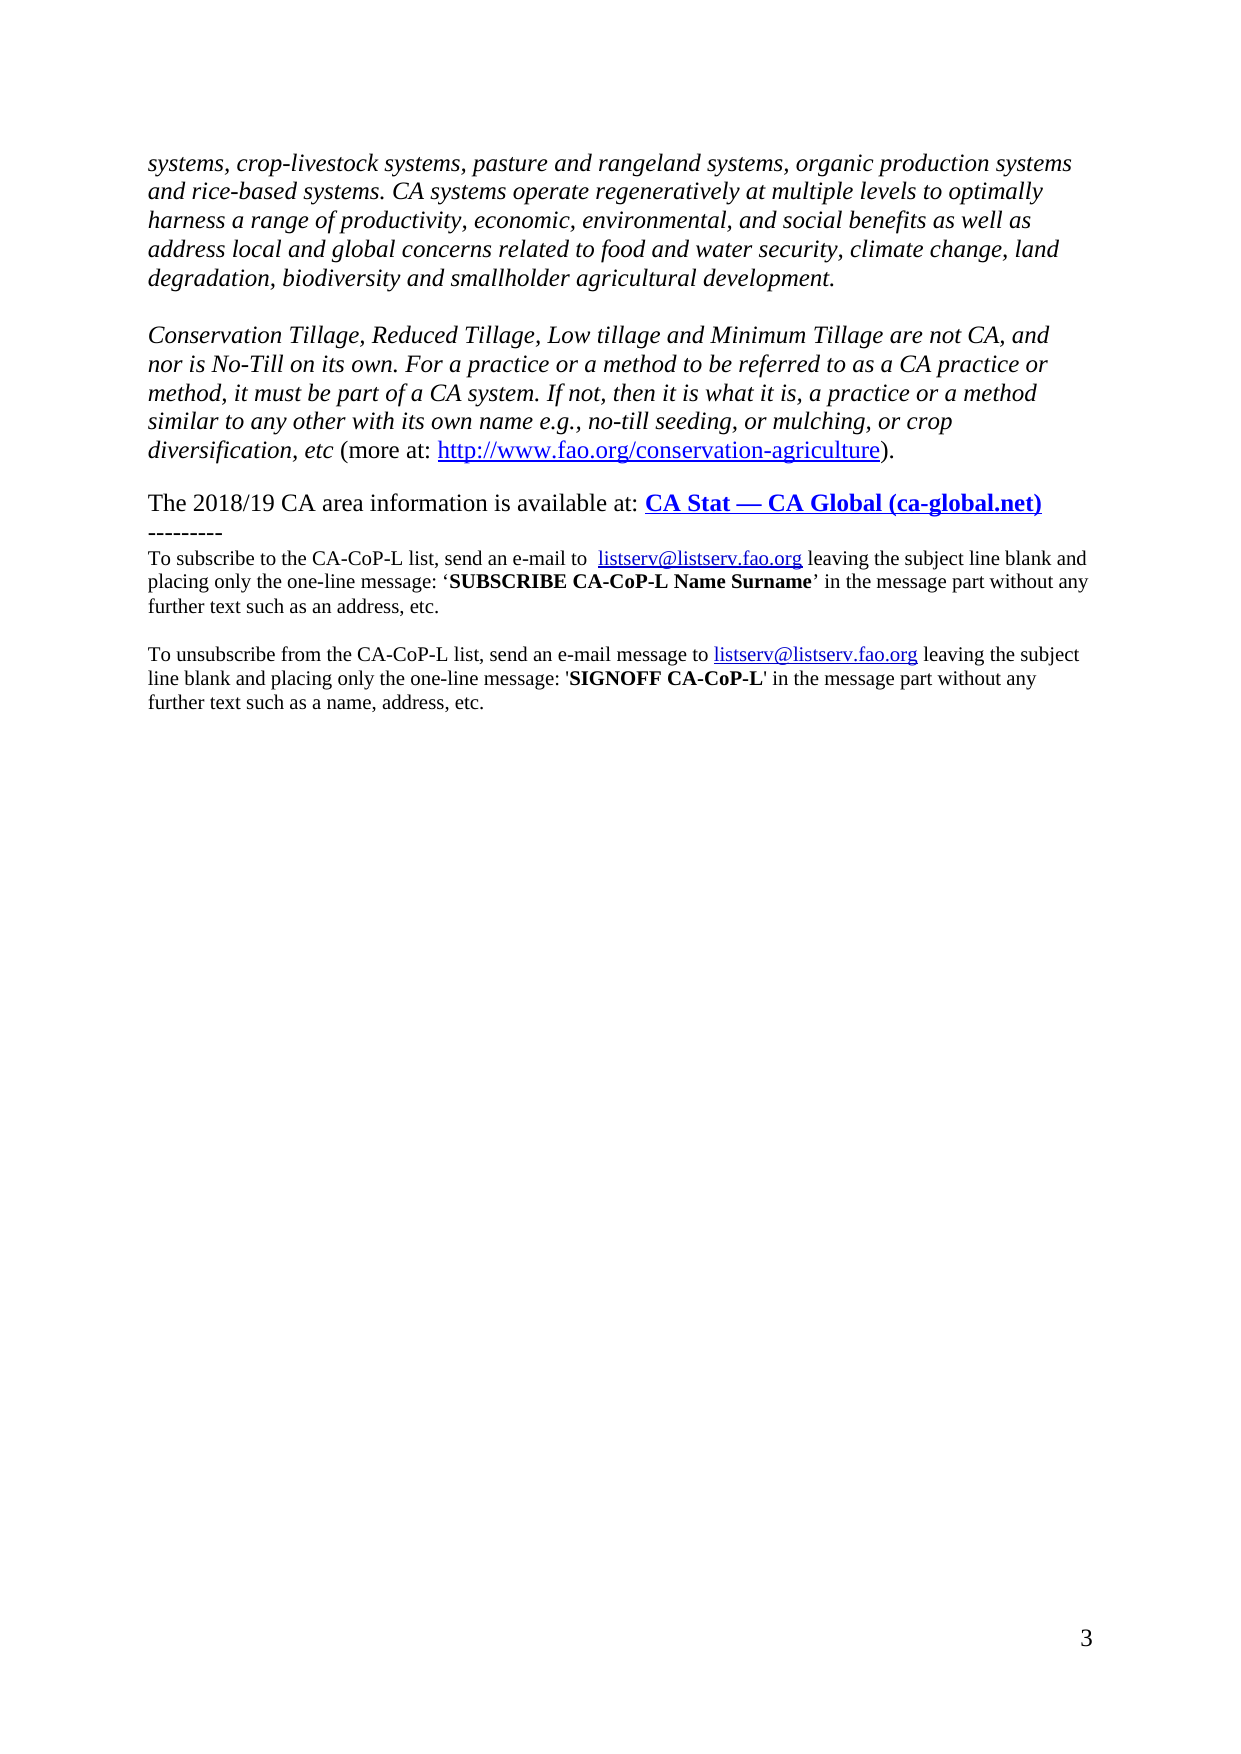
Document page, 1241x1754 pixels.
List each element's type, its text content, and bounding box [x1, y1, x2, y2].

text To subscribe to the CA-CoP-L list, send an e-mail to listserv@listserv.fao.org leaving the subject line blank and placing only the one-line message: ‘SUBSCRIBE CA-CoP-L Name Surname’ in the message part without any further text such as an address, etc. [148, 545, 1092, 618]
text To unsubscribe from the CA-CoP-L list, send an e-mail message to listserv@listserv.fao.org leaving the subject line blank and placing only the one-line message: 'SIGNOFF CA-CoP-L' in the message part without any further text such as a name, address, etc. [148, 642, 1092, 714]
text The 2018/19 CA area information is available at: CA Stat — CA Global (ca-global.net) [148, 488, 1092, 517]
text Conservation Tillage, Reduced Tillage, Low tillage and Minimum Tillage are not CA, and nor is No-Till on its own. For a practice or a method to be referred to as a CA practice or method, it must be part of a CA system. If not, then it is what it is, a practice or a method similar to any other with its own name e.g., no-till seeding, or mulching, or crop diversification, etc (more at: http://www.fao.org/conservation-agriculture). [148, 320, 1092, 464]
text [148, 148, 1092, 291]
text --------- [148, 517, 1092, 545]
